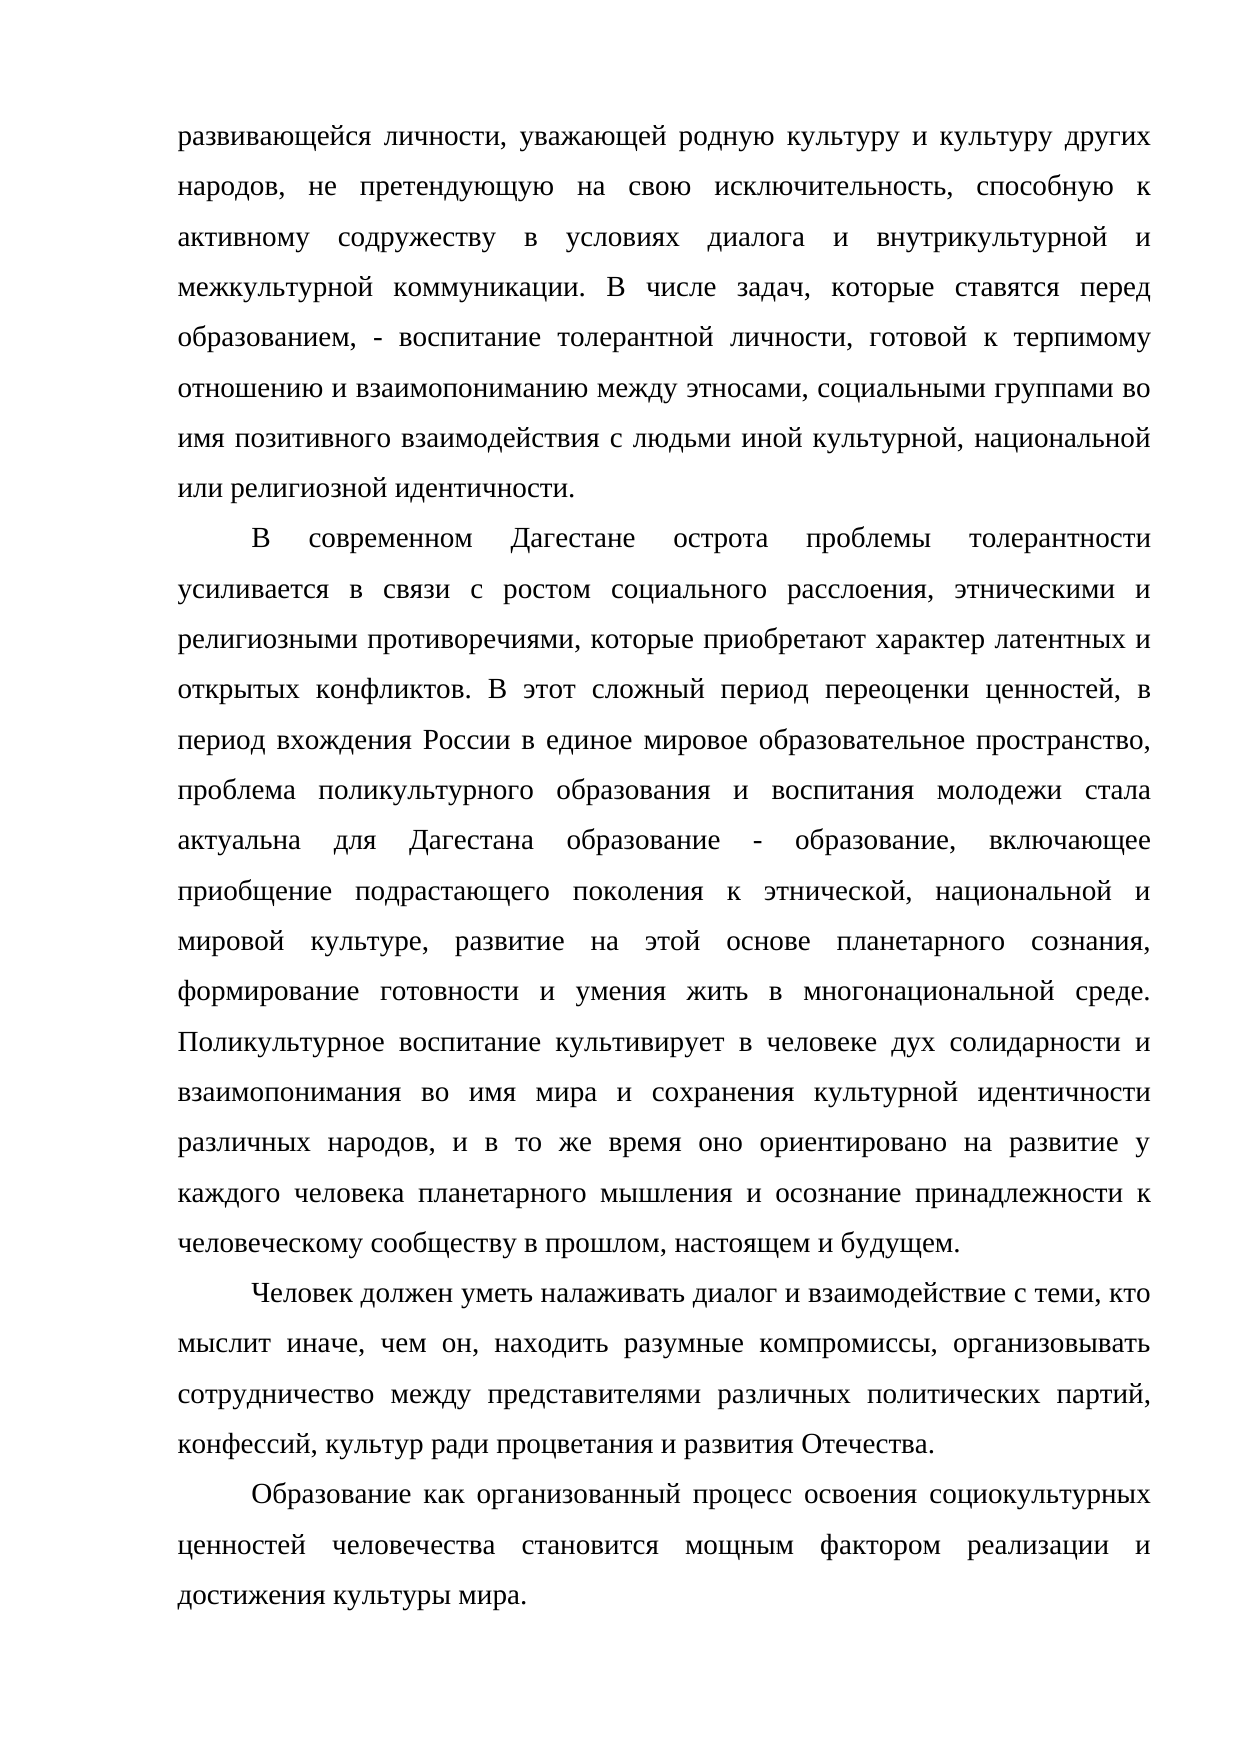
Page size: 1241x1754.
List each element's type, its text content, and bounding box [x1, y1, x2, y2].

text Образование как организованный процесс освоения социокультурных ценностей человечества становится мощным фактором реализации и достижения культуры мира. [177, 1477, 1152, 1611]
text Человек должен уметь налаживать диалог и взаимодействие с теми, кто мыслит иначе, чем он, находить разумные компромиссы, организовывать сотрудничество между представителями различных политических партий, конфессий, культур ради процветания и развития Отечества. [177, 1275, 1152, 1460]
text В современном Дагестане острота проблемы толерантности усиливается в связи с ростом социального расслоения, этническими и религиозными противоречиями, которые приобретают характер латентных и открытых конфликтов. В этот сложный период переоценки ценностей, в период вхождения России в единое мировое образовательное пространство, проблема поликультурного образования и воспитания молодежи стала актуальна для Дагестана образование - образование, включающее приобщение подрастающего поколения к этнической, национальной и мировой культуре, развитие на этой основе планетарного сознания, формирование готовности и умения жить в многонациональной среде. Поликультурное воспитание культивирует в человеке дух солидарности и взаимопонимания во имя мира и сохранения культурной идентичности различных народов, и в то же время оно ориентировано на развитие у каждого человека планетарного мышления и осознание принадлежности к человеческому сообществу в прошлом, настоящем и будущем. [177, 521, 1152, 1258]
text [177, 118, 1152, 504]
